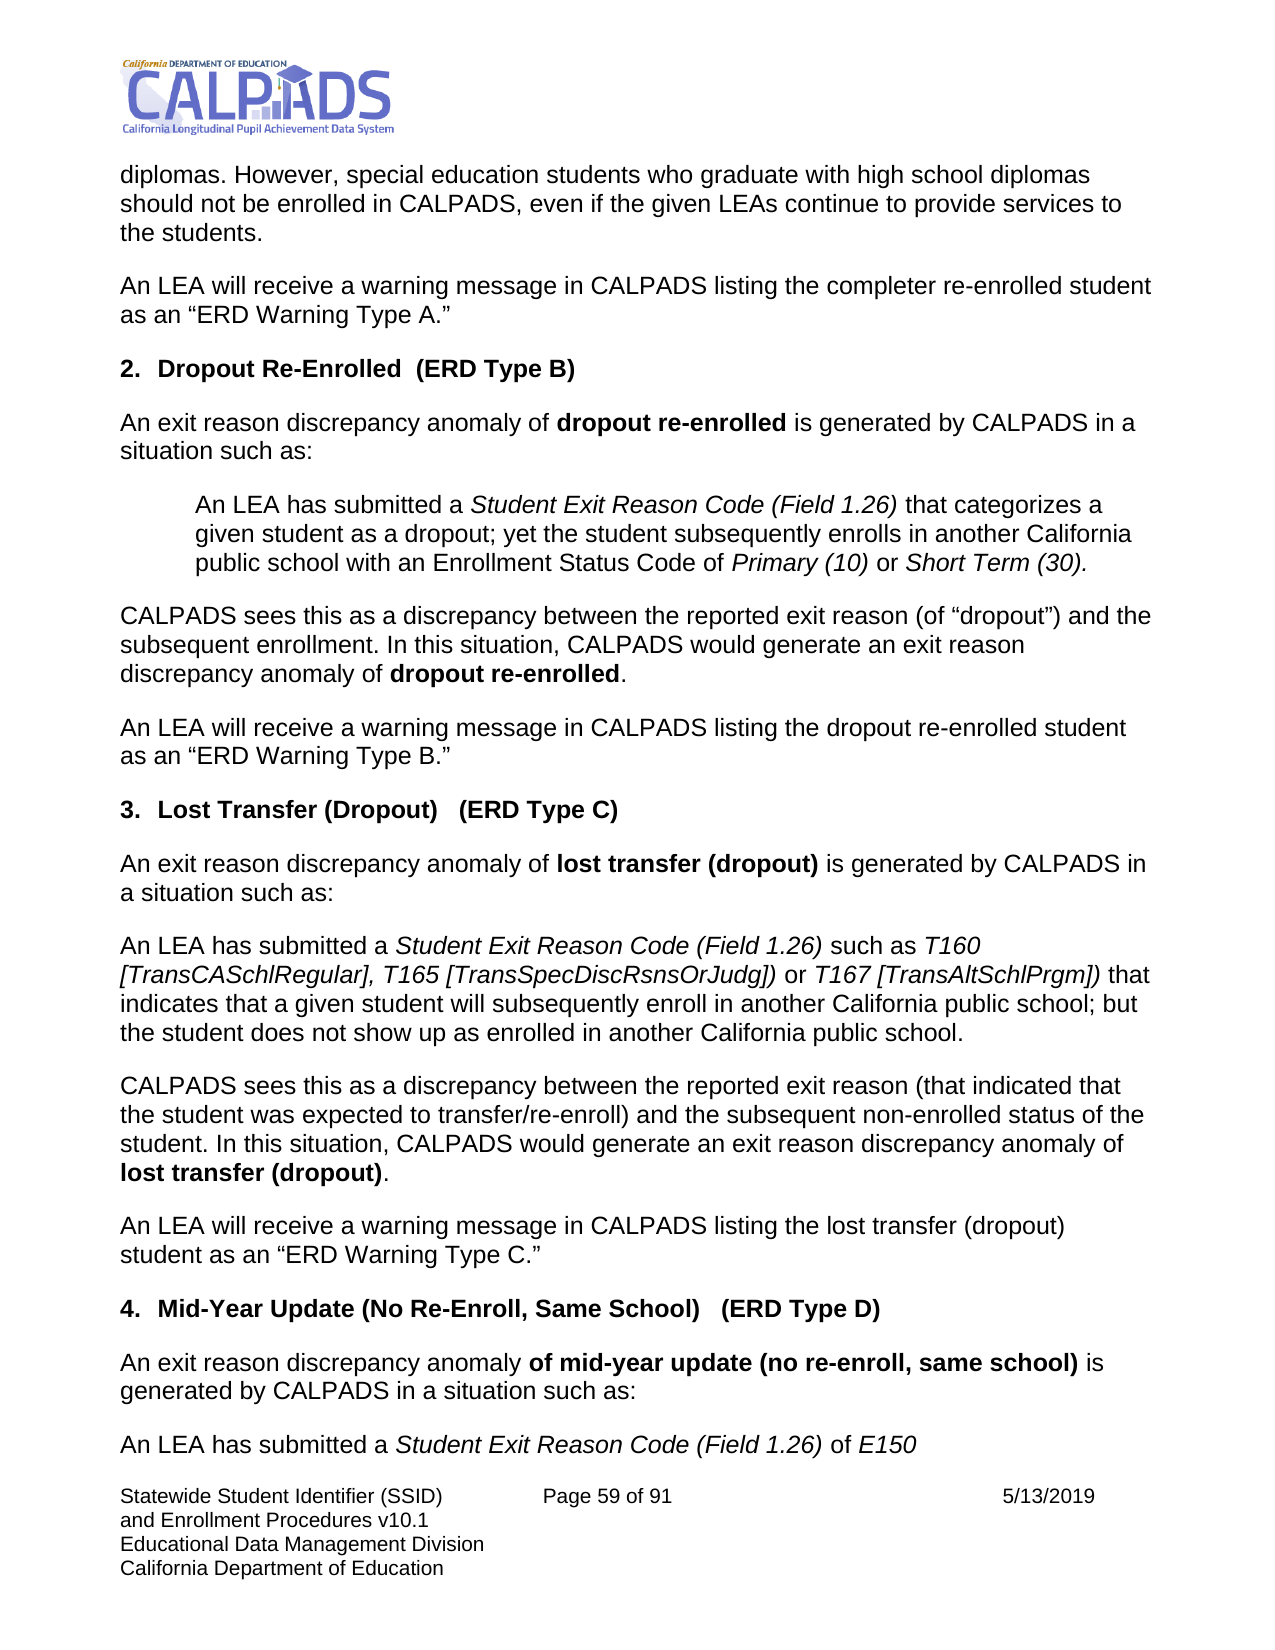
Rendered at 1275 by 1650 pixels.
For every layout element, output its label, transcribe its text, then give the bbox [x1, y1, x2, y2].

picture [120, 60, 404, 135]
text An exit reason discrepancy anomaly of dropout re-enrolled is generated by CALPADS in a situation such as: [120, 407, 1155, 465]
text An LEA will receive a warning message in CALPADS listing the lost transfer (dropout) student as an “ERD Warning Type C.” [120, 1211, 1155, 1269]
text CALPADS sees this as a discrepancy between the reported exit reason (that indicated that the student was expected to transfer/re-enroll) and the subsequent non-enrolled status of the student. In this situation, CALPADS would generate an exit reason discrepancy anomaly of lost transfer (dropout). [120, 1071, 1155, 1186]
text An LEA has submitted a Student Exit Reason Code (Field 1.26) that categorizes a given student as a dropout; yet the student subsequently enrolls in another California public school with an Enrollment Status Code of Primary (10) or Short Term (30). [195, 490, 1155, 576]
list Mid-Year Update (No Re-Enroll, Same School) (ERD Type D) [120, 1294, 1155, 1322]
text An exit reason discrepancy anomaly of mid-year update (no re-enroll, same school) is generated by CALPADS in a situation such as: [120, 1347, 1155, 1405]
text An exit reason discrepancy anomaly of lost transfer (dropout) is generated by CALPADS in a situation such as: [120, 849, 1155, 906]
text An LEA has submitted a Student Exit Reason Code (Field 1.26) of E150 [120, 1430, 1155, 1459]
list Lost Transfer (Dropout) (ERD Type C) [120, 795, 1155, 824]
text CALPADS sees this as a discrepancy between the reported exit reason (of “dropout”) and the subsequent enrollment. In this situation, CALPADS would generate an exit reason discrepancy anomaly of dropout re-enrolled. [120, 601, 1155, 687]
text An LEA will receive a warning message in CALPADS listing the dropout re-enrolled student as an “ERD Warning Type B.” [120, 712, 1155, 770]
text An LEA has submitted a Student Exit Reason Code (Field 1.26) such as T160 [TransCASchlRegular], T165 [TransSpecDiscRsnsOrJudg]) or T167 [TransAltSchlPrgm]) that indicates that a given student will subsequently enroll in another California public school; but the student does not show up as enrolled in another California public school. [120, 931, 1155, 1046]
text An LEA will receive a warning message in CALPADS listing the completer re-enrolled student as an “ERD Warning Type A.” [120, 271, 1155, 329]
list Dropout Re-Enrolled (ERD Type B) [120, 354, 1155, 382]
